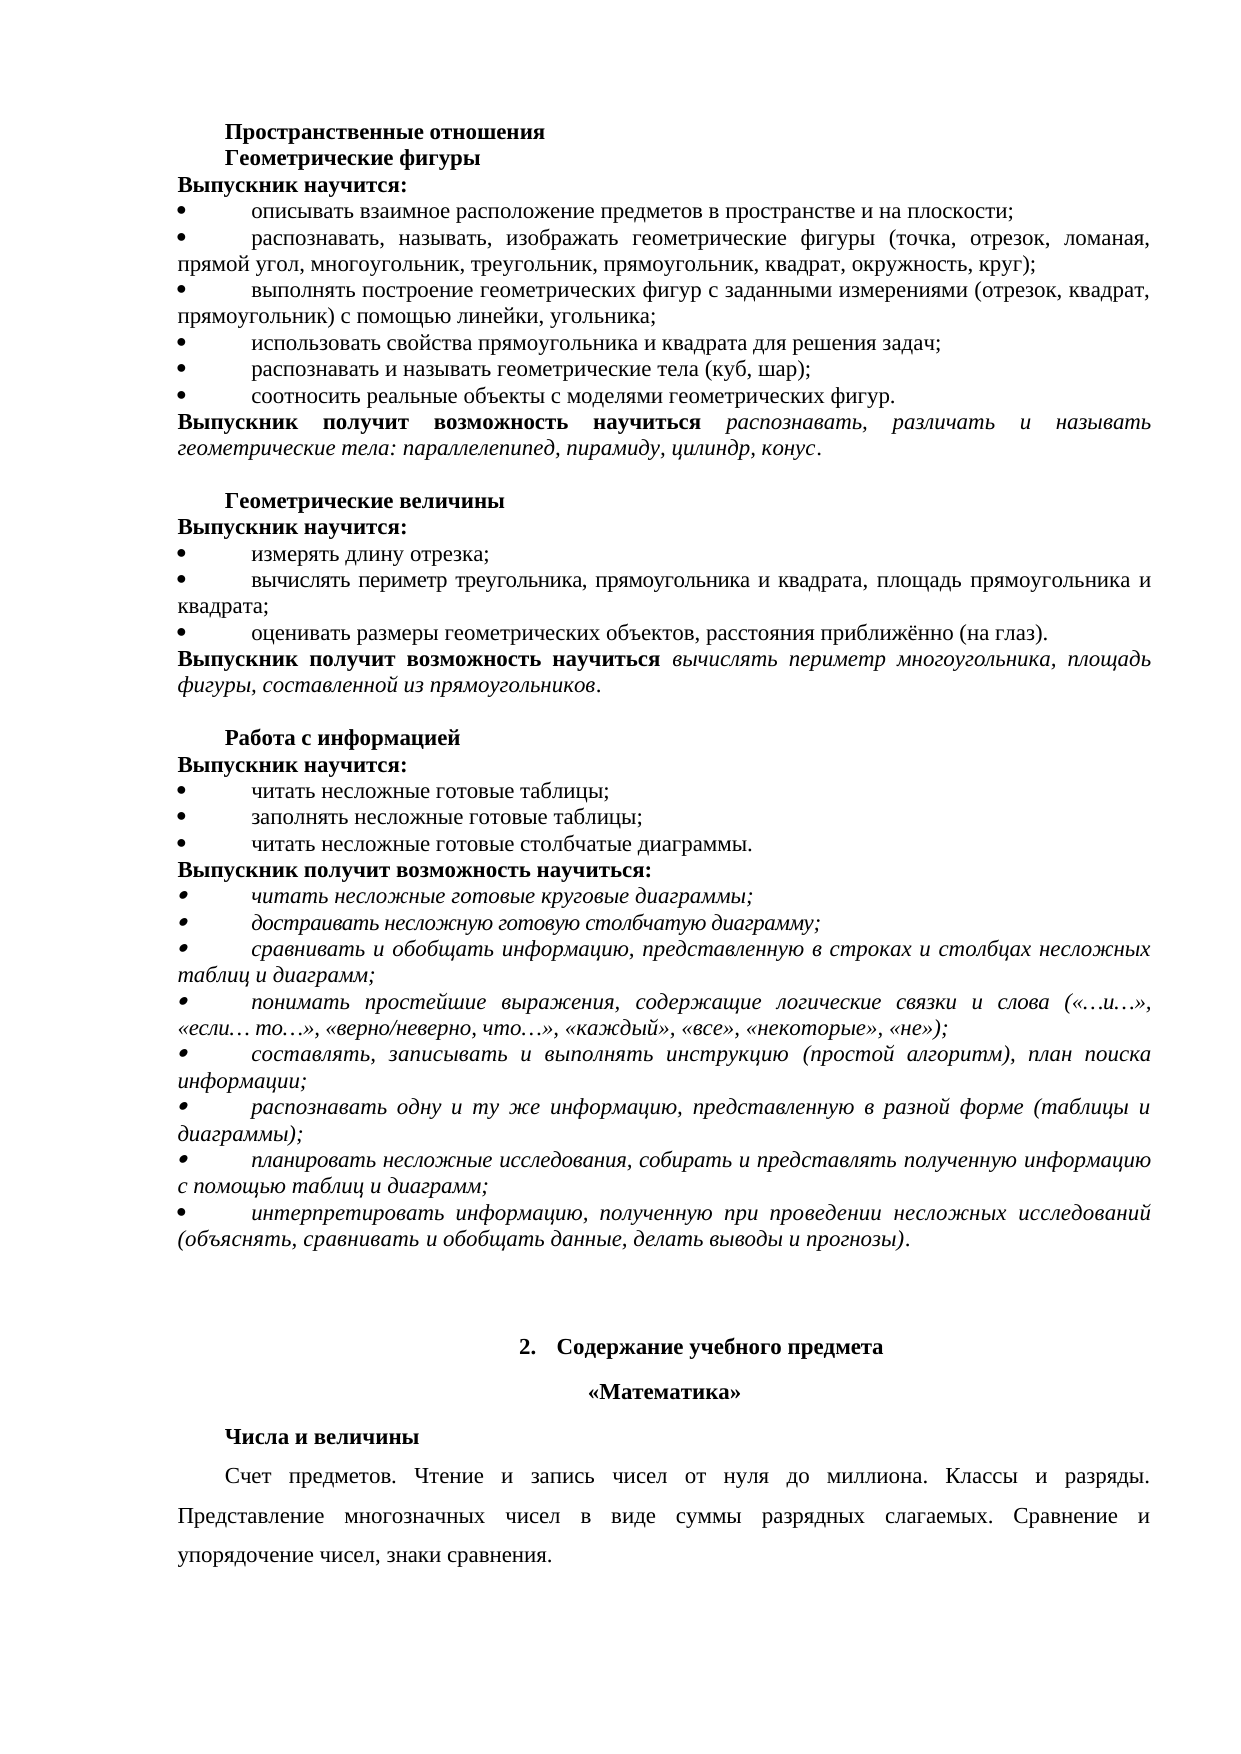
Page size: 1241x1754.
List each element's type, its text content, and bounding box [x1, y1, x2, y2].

text Выпускник научится: [177, 751, 1152, 777]
text Выпускник научится: [177, 171, 1152, 197]
text Геометрические величины [177, 487, 1152, 513]
text Выпускник получит возможность научиться вычислять периметр многоугольника, площадь фигуры, составленной из прямоугольников. [177, 645, 1152, 698]
list описывать взаимное расположение предметов в пространстве и на плоскости; [177, 197, 1152, 223]
text Геометрические фигуры [177, 144, 1152, 171]
list Содержание учебного предмета [251, 1333, 1152, 1359]
list сравнивать и обобщать информацию, представленную в строках и столбцах несложных таблиц и диаграмм; [177, 935, 1152, 988]
list использовать свойства прямоугольника и квадрата для решения задач; [177, 329, 1152, 355]
text Выпускник научится: [177, 513, 1152, 540]
list понимать простейшие выражения, содержащие логические связки и слова («…и…», «если… то…», «верно/неверно, что…», «каждый», «все», «некоторые», «не»); [177, 988, 1152, 1041]
text Работа с информацией [177, 724, 1152, 751]
list соотносить реальные объекты с моделями геометрических фигур. [177, 382, 1152, 408]
list заполнять несложные готовые таблицы; [177, 803, 1152, 830]
text Счет предметов. Чтение и запись чисел от нуля до миллиона. Классы и разряды. Представление многозначных чисел в виде суммы разрядных слагаемых. Сравнение и упорядочение чисел, знаки сравнения. [177, 1462, 1152, 1568]
list распознавать и называть геометрические тела (куб, шар); [177, 355, 1152, 382]
list читать несложные готовые таблицы; [177, 777, 1152, 803]
list интерпретировать информацию, полученную при проведении несложных исследований (объяснять, сравнивать и обобщать данные, делать выводы и прогнозы). [177, 1199, 1152, 1251]
text Пространственные отношения [177, 118, 1152, 144]
list составлять, записывать и выполнять инструкцию (простой алгоритм), план поиска информации; [177, 1041, 1152, 1093]
list читать несложные готовые столбчатые диаграммы. [177, 830, 1152, 856]
list вычислять периметр треугольника, прямоугольника и квадрата, площадь прямоугольника и квадрата; [177, 566, 1152, 619]
text Числа и величины [177, 1423, 1152, 1449]
text Выпускник получит возможность научиться: [177, 856, 1152, 882]
list достраивать несложную готовую столбчатую диаграмму; [177, 909, 1152, 935]
list планировать несложные исследования, собирать и представлять полученную информацию с помощью таблиц и диаграмм; [177, 1146, 1152, 1199]
list выполнять построение геометрических фигур с заданными измерениями (отрезок, квадрат, прямоугольник) с помощью линейки, угольника; [177, 276, 1152, 329]
list распознавать, называть, изображать геометрические фигуры (точка, отрезок, ломаная, прямой угол, многоугольник, треугольник, прямоугольник, квадрат, окружность, круг); [177, 223, 1152, 276]
list распознавать одну и ту же информацию, представленную в разной форме (таблицы и диаграммы); [177, 1093, 1152, 1146]
list измерять длину отрезка; [177, 540, 1152, 566]
list читать несложные готовые круговые диаграммы; [177, 882, 1152, 909]
list оценивать размеры геометрических объектов, расстояния приближённо (на глаз). [177, 619, 1152, 645]
text «Математика» [177, 1378, 1152, 1404]
text Выпускник получит возможность научиться распознавать, различать и называть геометрические тела: параллелепипед, пирамиду, цилиндр, конус. [177, 408, 1152, 461]
